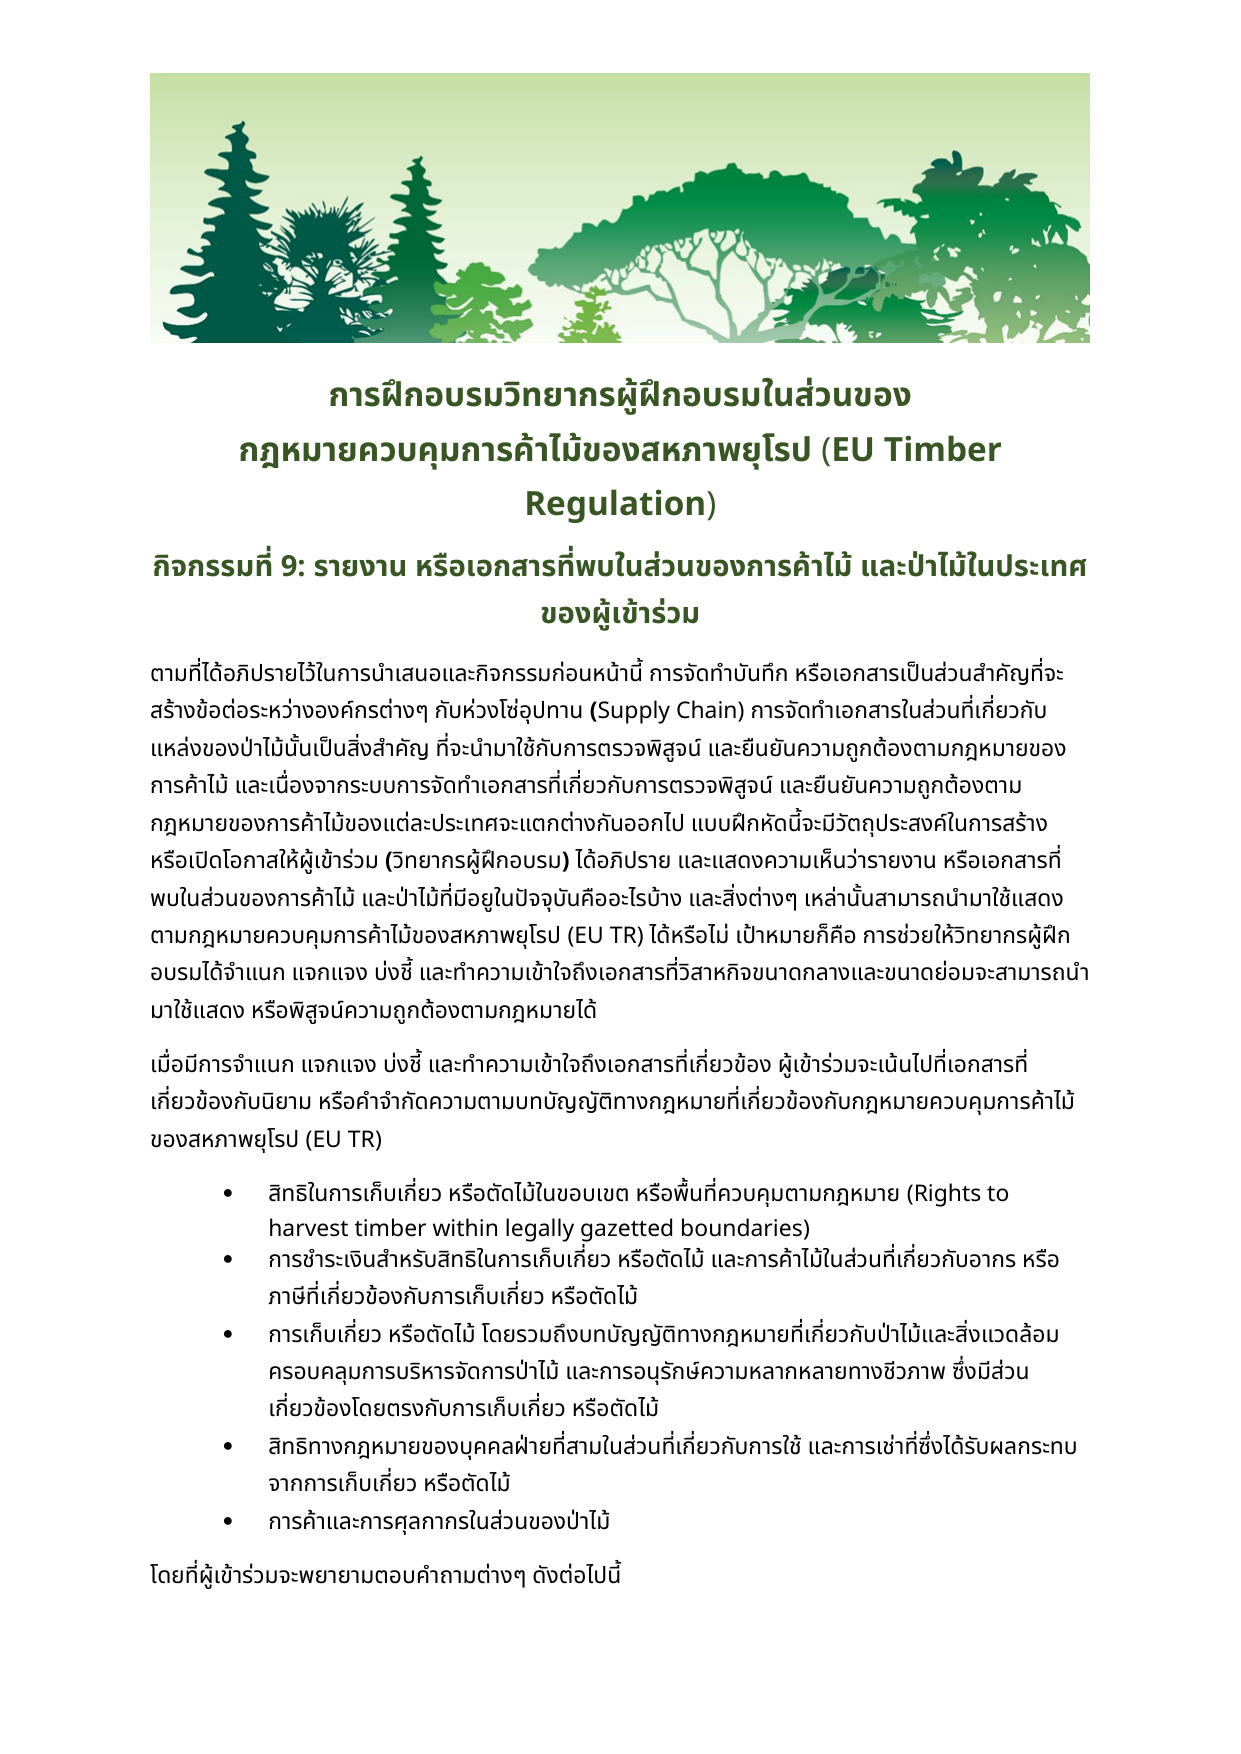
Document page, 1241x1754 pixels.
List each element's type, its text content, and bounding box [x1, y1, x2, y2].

list การเก็บเกี่ยว หรือตัดไม้ โดยรวมถึงบทบัญญัติทางกฎหมายที่เกี่ยวกับป่าไม้และสิ่งแวดล้อม ครอบคลุมการบริหารจัดการป่าไม้ และการอนุรักษ์ความหลากหลายทางชีวภาพ ซึ่งมีส่วนเกี่ยวข้องโดยตรงกับการเก็บเกี่ยว หรือตัดไม้ [224, 1318, 1090, 1427]
text กิจกรรมที่ 9: รายงาน หรือเอกสารที่พบในส่วนของการค้าไม้ และป่าไม้ในประเทศของผู้เข้าร่วม [150, 545, 1090, 637]
text เมื่อมีการจำแนก แจกแจง บ่งชี้ และทำความเข้าใจถึงเอกสารที่เกี่ยวข้อง ผู้เข้าร่วมจะเน้นไปที่เอกสารที่เกี่ยวข้องกับนิยาม หรือคำจำกัดความตามบทบัญญัติทางกฎหมายที่เกี่ยวข้องกับกฎหมายควบคุมการค้าไม้ของสหภาพยุโรป (EU TR) [150, 1048, 1090, 1157]
text การฝึกอบรมวิทยากรผู้ฝึกอบรมในส่วนของ กฎหมายควบคุมการค้าไม้ของสหภาพยุโรป (EU Timber Regulation) [150, 371, 1090, 525]
picture [150, 73, 1090, 343]
list สิทธิทางกฎหมายของบุคคลฝ่ายที่สามในส่วนที่เกี่ยวกับการใช้ และการเช่าที่ซึ่งได้รับผลกระทบจากการเก็บเกี่ยว หรือตัดไม้ [224, 1430, 1090, 1502]
list การค้าและการศุลกากรในส่วนของป่าไม้ [224, 1505, 1090, 1539]
text โดยที่ผู้เข้าร่วมจะพยายามตอบคำถามต่างๆ ดังต่อไปนี้ [150, 1559, 1090, 1593]
text ตามที่ได้อภิปรายไว้ในการนำเสนอและกิจกรรมก่อนหน้านี้ การจัดทำบันทึก หรือเอกสารเป็นส่วนสำคัญที่จะสร้างข้อต่อระหว่างองค์กรต่างๆ กับห่วงโซ่อุปทาน (Supply Chain) การจัดทำเอกสารในส่วนที่เกี่ยวกับแหล่งของป่าไม้นั้นเป็นสิ่งสำคัญ ที่จะนำมาใช้กับการตรวจพิสูจน์ และยืนยันความถูกต้องตามกฎหมายของการค้าไม้ และเนื่องจากระบบการจัดทำเอกสารที่เกี่ยวกับการตรวจพิสูจน์ และยืนยันความถูกต้องตามกฎหมายของการค้าไม้ของแต่ละประเทศจะแตกต่างกันออกไป แบบฝึกหัดนี้จะมีวัตถุประสงค์ในการสร้าง หรือเปิดโอกาสให้ผู้เข้าร่วม (วิทยากรผู้ฝึกอบรม) ได้อภิปราย และแสดงความเห็นว่ารายงาน หรือเอกสารที่พบในส่วนของการค้าไม้ และป่าไม้ที่มีอยูในปัจจุบันคืออะไรบ้าง และสิ่งต่างๆ เหล่านั้นสามารถนำมาใช้แสดงตามกฎหมายควบคุมการค้าไม้ของสหภาพยุโรป (EU TR) ได้หรือไม่ เป้าหมายก็คือ การช่วยให้วิทยากรผู้ฝึกอบรมได้จำแนก แจกแจง บ่งชี้ และทำความเข้าใจถึงเอกสารที่วิสาหกิจขนาดกลางและขนาดย่อมจะสามารถนำมาใช้แสดง หรือพิสูจน์ความถูกต้องตามกฎหมายได้ [150, 657, 1090, 1028]
list สิทธิในการเก็บเกี่ยว หรือตัดไม้ในขอบเขต หรือพื้นที่ควบคุมตามกฎหมาย (Rights to harvest timber within legally gazetted boundaries) [224, 1177, 1090, 1243]
list การชำระเงินสำหรับสิทธิในการเก็บเกี่ยว หรือตัดไม้ และการค้าไม้ในส่วนที่เกี่ยวกับอากร หรือภาษีที่เกี่ยวข้องกับการเก็บเกี่ยว หรือตัดไม้ [224, 1243, 1090, 1315]
